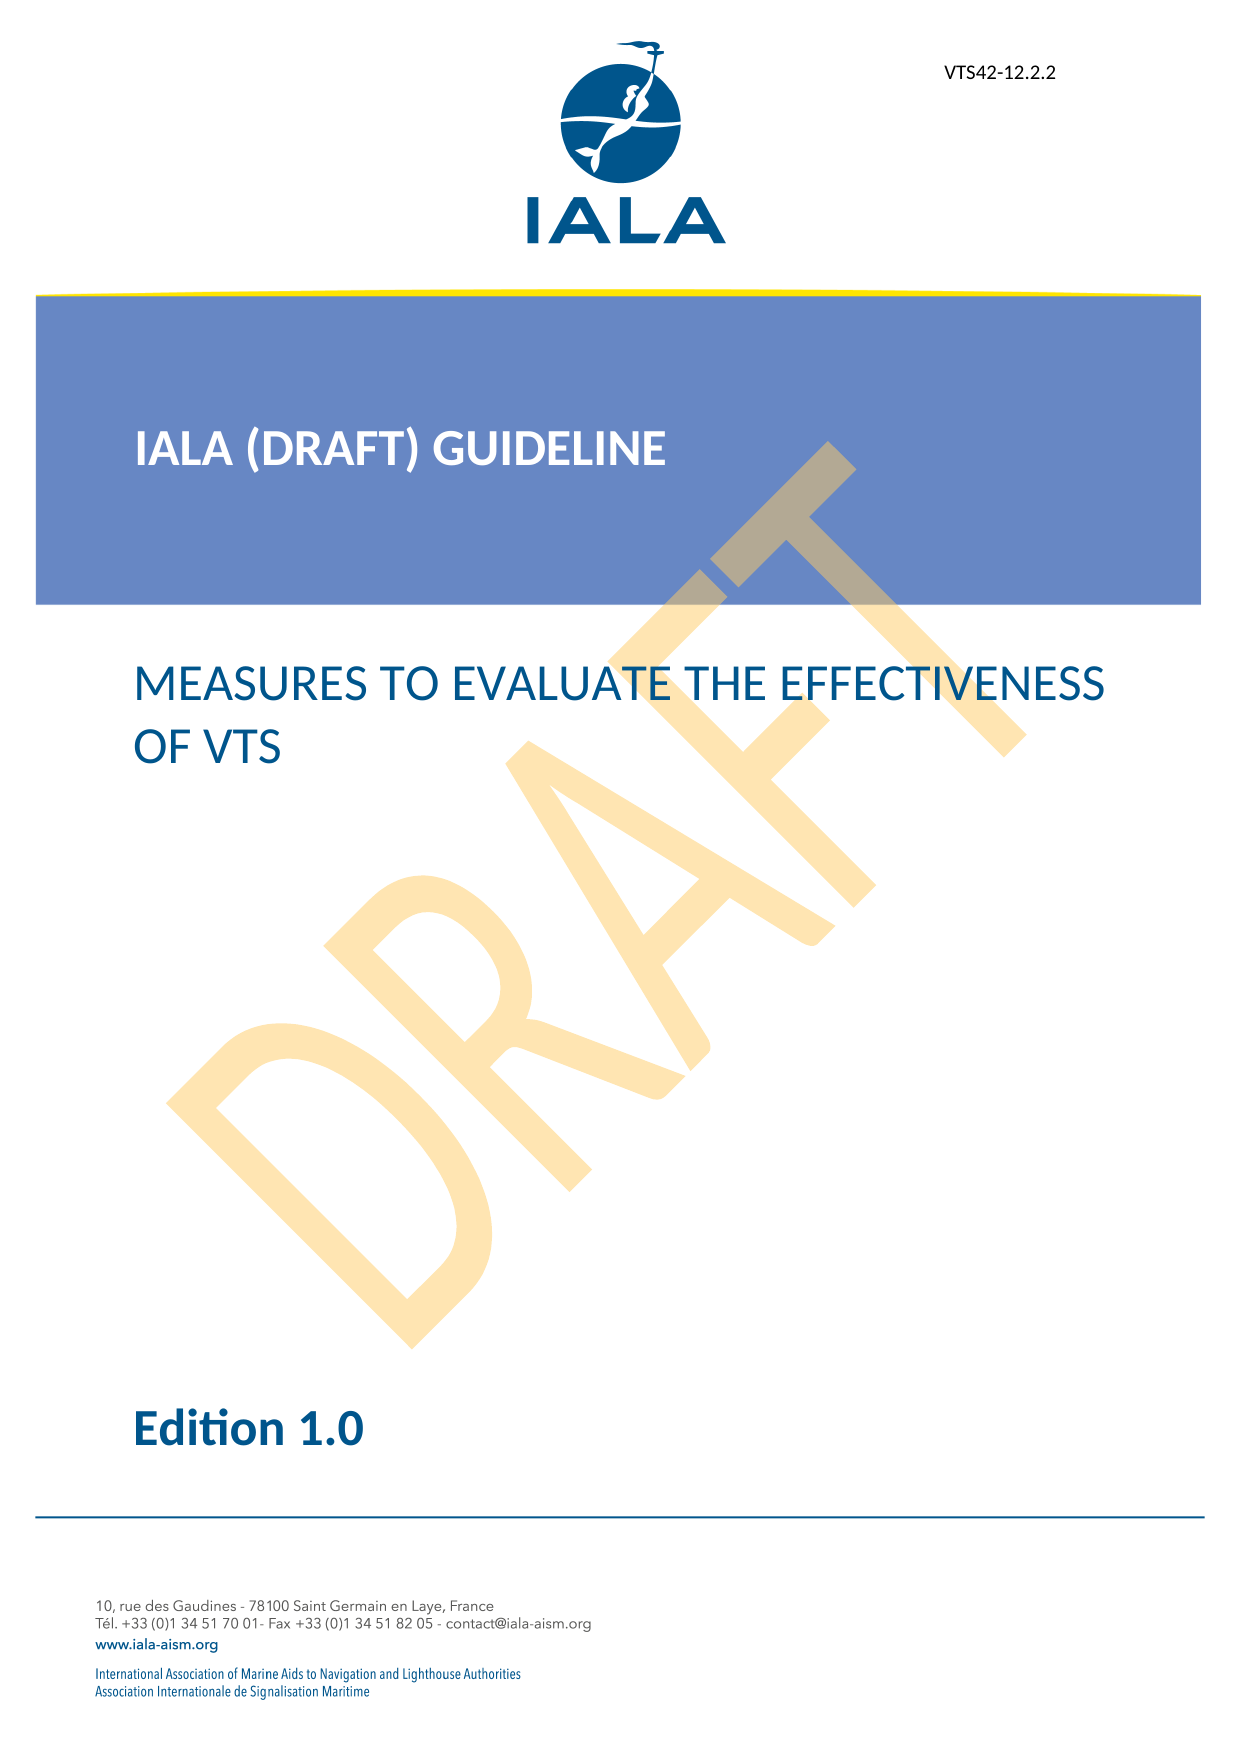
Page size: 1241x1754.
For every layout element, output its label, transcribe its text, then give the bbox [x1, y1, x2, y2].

table_header IALA (Draft) Guideline [40, 297, 1014, 604]
picture [0, 29, 1240, 616]
text mEASURES TO EVALUATE THE EFFECTIVENESS OF VTS [133, 649, 1107, 777]
picture [89, 1595, 622, 1714]
text Edition 1.0 [133, 1395, 1107, 1459]
picture [710, 604, 861, 616]
